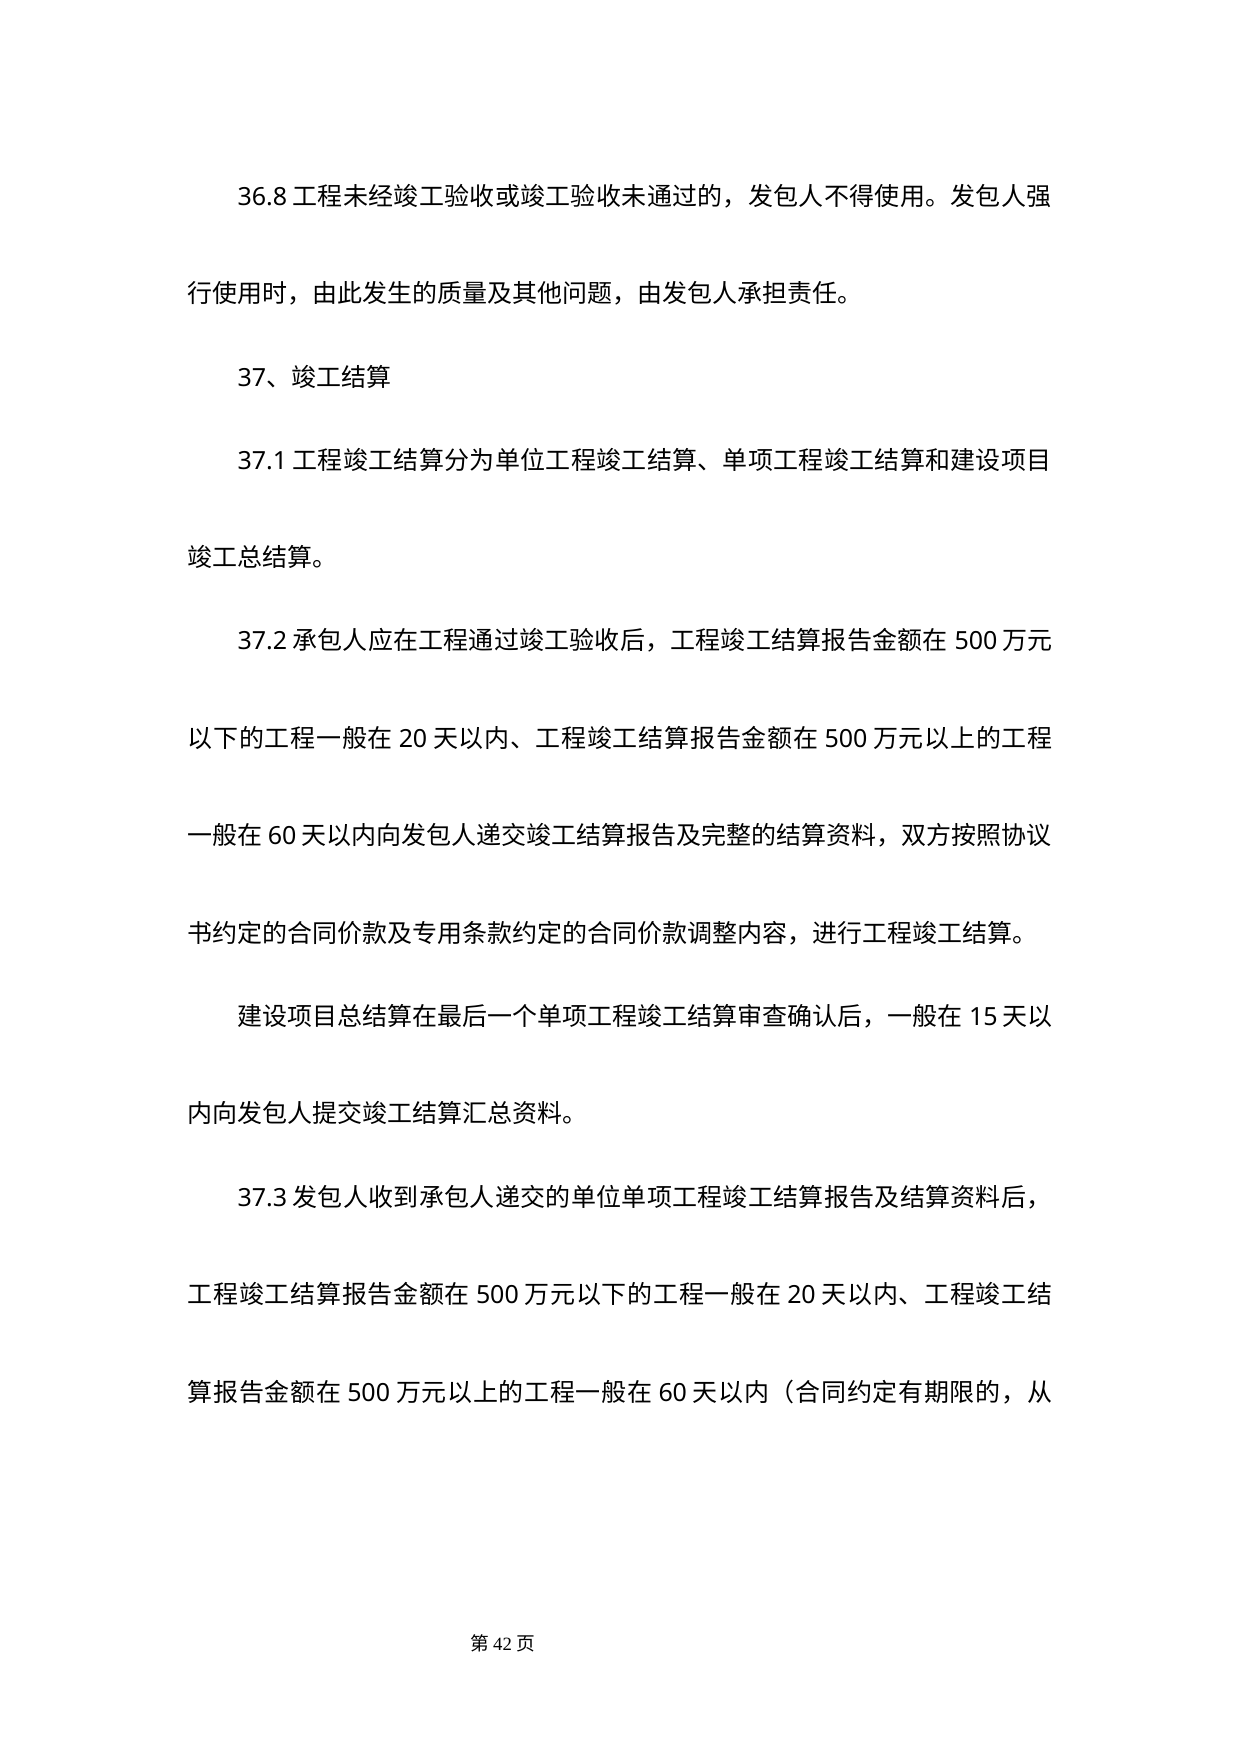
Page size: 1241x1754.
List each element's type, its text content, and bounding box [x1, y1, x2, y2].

text 37、竣工结算 [187, 343, 1053, 408]
text 建设项目总结算在最后一个单项工程竣工结算审查确认后，一般在15天以内向发包人提交竣工结算汇总资料。 [187, 982, 1053, 1144]
text 37.2承包人应在工程通过竣工验收后，工程竣工结算报告金额在500万元以下的工程一般在20天以内、工程竣工结算报告金额在500万元以上的工程一般在60天以内向发包人递交竣工结算报告及完整的结算资料，双方按照协议书约定的合同价款及专用条款约定的合同价款调整内容，进行工程竣工结算。 [187, 606, 1053, 964]
text 37.1工程竣工结算分为单位工程竣工结算、单项工程竣工结算和建设项目竣工总结算。 [187, 426, 1053, 588]
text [187, 1163, 1053, 1423]
text 36.8工程未经竣工验收或竣工验收未通过的，发包人不得使用。发包人强行使用时，由此发生的质量及其他问题，由发包人承担责任。 [187, 162, 1053, 324]
